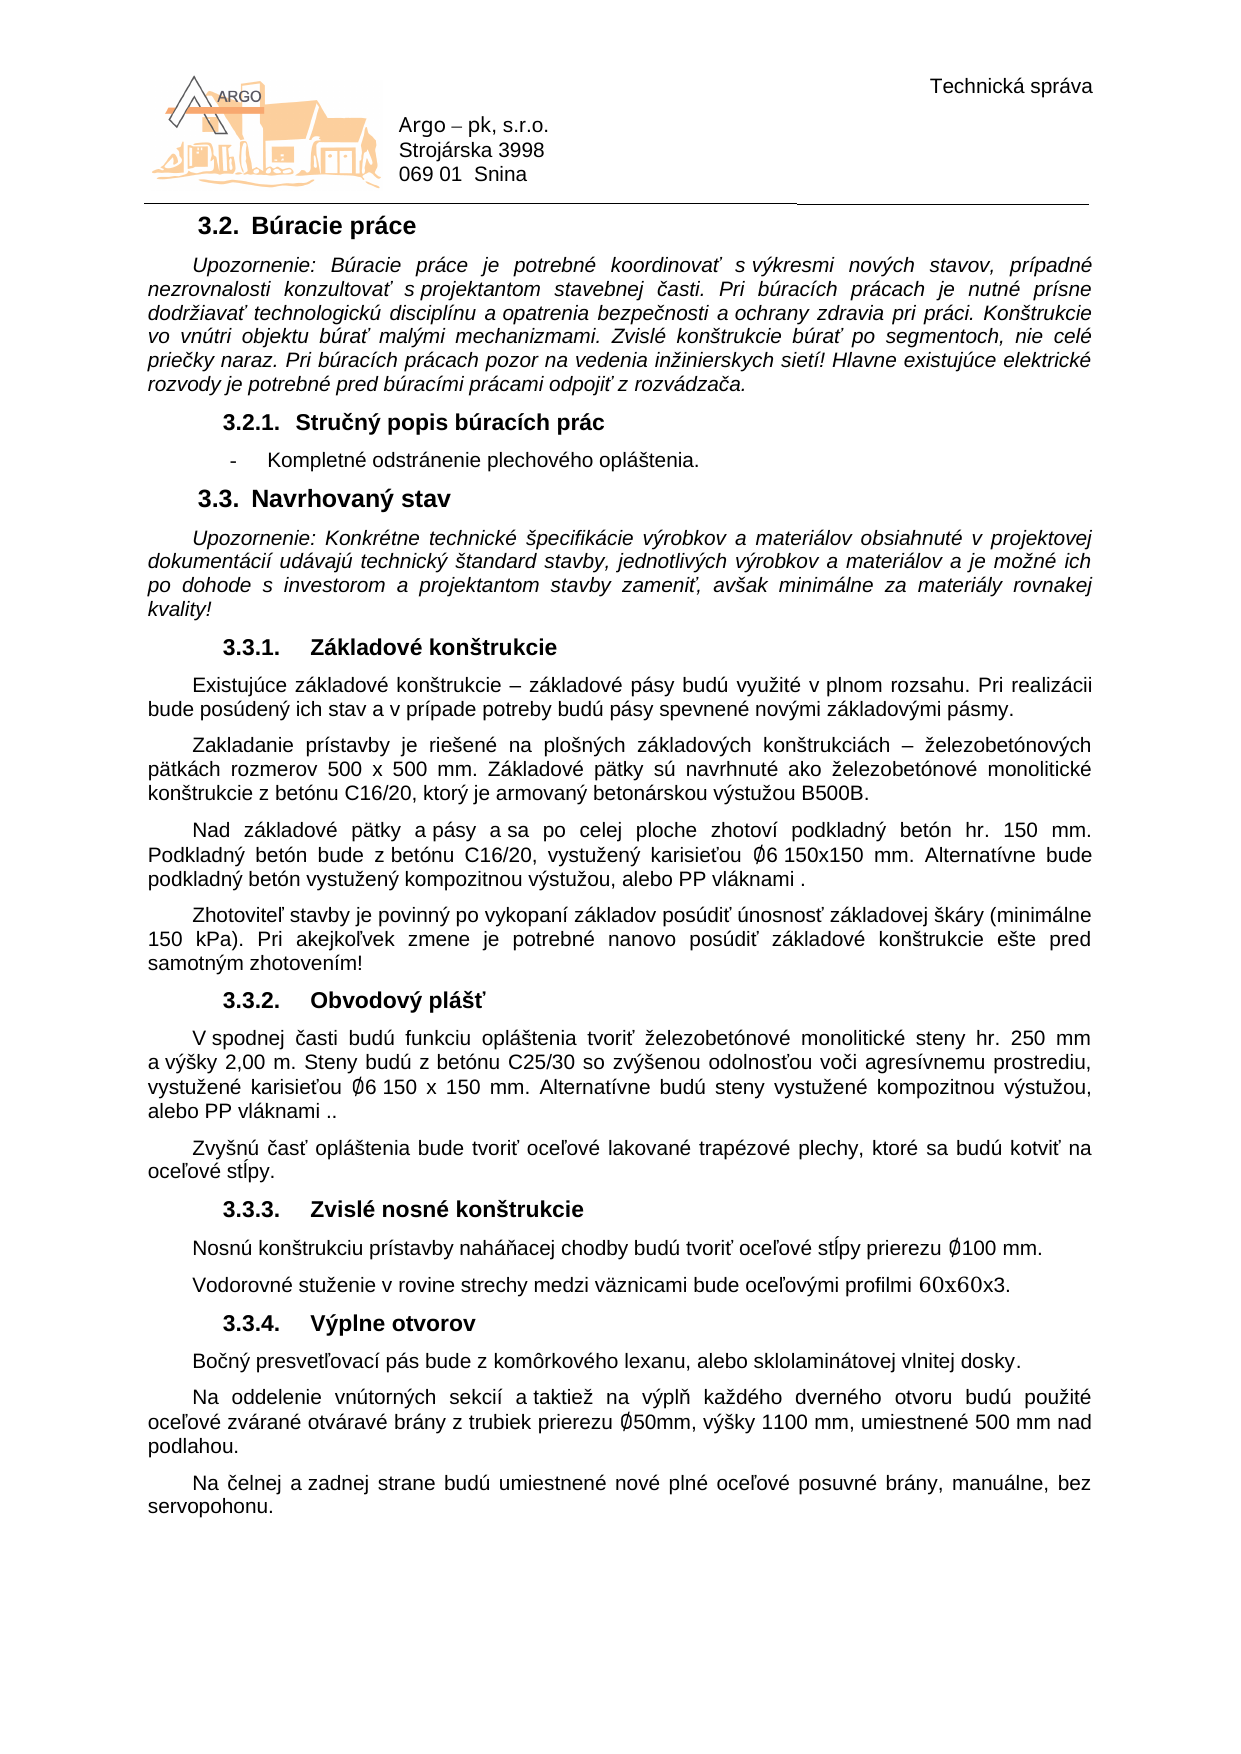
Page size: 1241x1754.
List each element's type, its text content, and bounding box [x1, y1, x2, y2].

text Stručný popis búracích prác [223, 409, 1093, 435]
text Bočný presvetľovací pás bude z komôrkového lexanu, alebo sklolaminátovej vlnitej dosky. [148, 1348, 1093, 1372]
text Výplne otvorov [223, 1310, 1093, 1336]
text Základové konštrukcie [223, 634, 1093, 660]
text Zhotoviteľ stavby je povinný po vykopaní základov posúdiť únosnosť základovej škáry (minimálne 150 kPa). Pri akejkoľvek zmene je potrebné nanovo posúdiť základové konštrukcie ešte pred samotným zhotovením! [148, 903, 1093, 975]
text Na oddelenie vnútorných sekcií a taktiež na výplň každého dverného otvoru budú použité oceľové zvárané otváravé brány z trubiek prierezu ∅50mm, výšky 1100 mm, umiestnené 500 mm nad podlahou. [148, 1385, 1093, 1458]
text Upozornenie: Búracie práce je potrebné koordinovať s výkresmi nových stavov, prípadné nezrovnalosti konzultovať s projektantom stavebnej časti. Pri búracích prácach je nutné prísne dodržiavať technologickú disciplínu a opatrenia bezpečnosti a ochrany zdravia pri práci. Konštrukcie vo vnútri objektu búrať malými mechanizmami. Zvislé konštrukcie búrať po segmentoch, nie celé priečky naraz. Pri búracích prácach pozor na vedenia inžinierskych sietí! Hlavne existujúce elektrické rozvody je potrebné pred búracími prácami odpojiť z rozvádzača. [148, 252, 1093, 396]
text Zvislé nosné konštrukcie [223, 1196, 1093, 1222]
text Búracie práce [198, 211, 1093, 240]
text Existujúce základové konštrukcie – základové pásy budú využité v plnom rozsahu. Pri realizácii bude posúdený ich stav a v prípade potreby budú pásy spevnené novými základovými pásmy. [148, 673, 1093, 721]
text Nad základové pätky a pásy a sa po celej ploche zhotoví podkladný betón hr. 150 mm. Podkladný betón bude z betónu C16/20, vystužený karisieťou ∅6 150x150 mm. Alternatívne bude podkladný betón vystužený kompozitnou výstužou, alebo PP vláknami . [148, 817, 1093, 890]
text Navrhovaný stav [198, 484, 1093, 513]
text Nosnú konštrukciu prístavby naháňacej chodby budú tvoriť oceľové stĺpy prierezu ∅100 mm. [148, 1235, 1093, 1260]
text Zvyšnú časť opláštenia bude tvoriť oceľové lakované trapézové plechy, ktoré sa budú kotviť na oceľové stĺpy. [148, 1135, 1093, 1183]
text Upozornenie: Konkrétne technické špecifikácie výrobkov a materiálov obsiahnuté v projektovej dokumentácií udávajú technický štandard stavby, jednotlivých výrobkov a materiálov a je možné ich po dohode s investorom a projektantom stavby zameniť, avšak minimálne za materiály rovnakej kvality! [148, 525, 1093, 621]
text Vodorovné stuženie v rovine strechy medzi väznicami bude oceľovými profilmi 60x60x3. [148, 1272, 1093, 1297]
text Obvodový plášť [223, 987, 1093, 1013]
text Zakladanie prístavby je riešené na plošných základových konštrukciách – železobetónových pätkách rozmerov 500 x 500 mm. Základové pätky sú navrhnuté ako železobetónové monolitické konštrukcie z betónu C16/20, ktorý je armovaný betonárskou výstužou B500B. [148, 733, 1093, 805]
picture [150, 70, 385, 201]
text Na čelnej a zadnej strane budú umiestnené nové plné oceľové posuvné brány, manuálne, bez servopohonu. [148, 1470, 1093, 1518]
text V spodnej časti budú funkciu opláštenia tvoriť železobetónové monolitické steny hr. 250 mm a výšky 2,00 m. Steny budú z betónu C25/30 so zvýšenou odolnosťou voči agresívnemu prostrediu, vystužené karisieťou ∅6 150 x 150 mm. Alternatívne budú steny vystužené kompozitnou výstužou, alebo PP vláknami .. [148, 1026, 1093, 1123]
list Kompletné odstránenie plechového opláštenia. [229, 447, 1093, 472]
